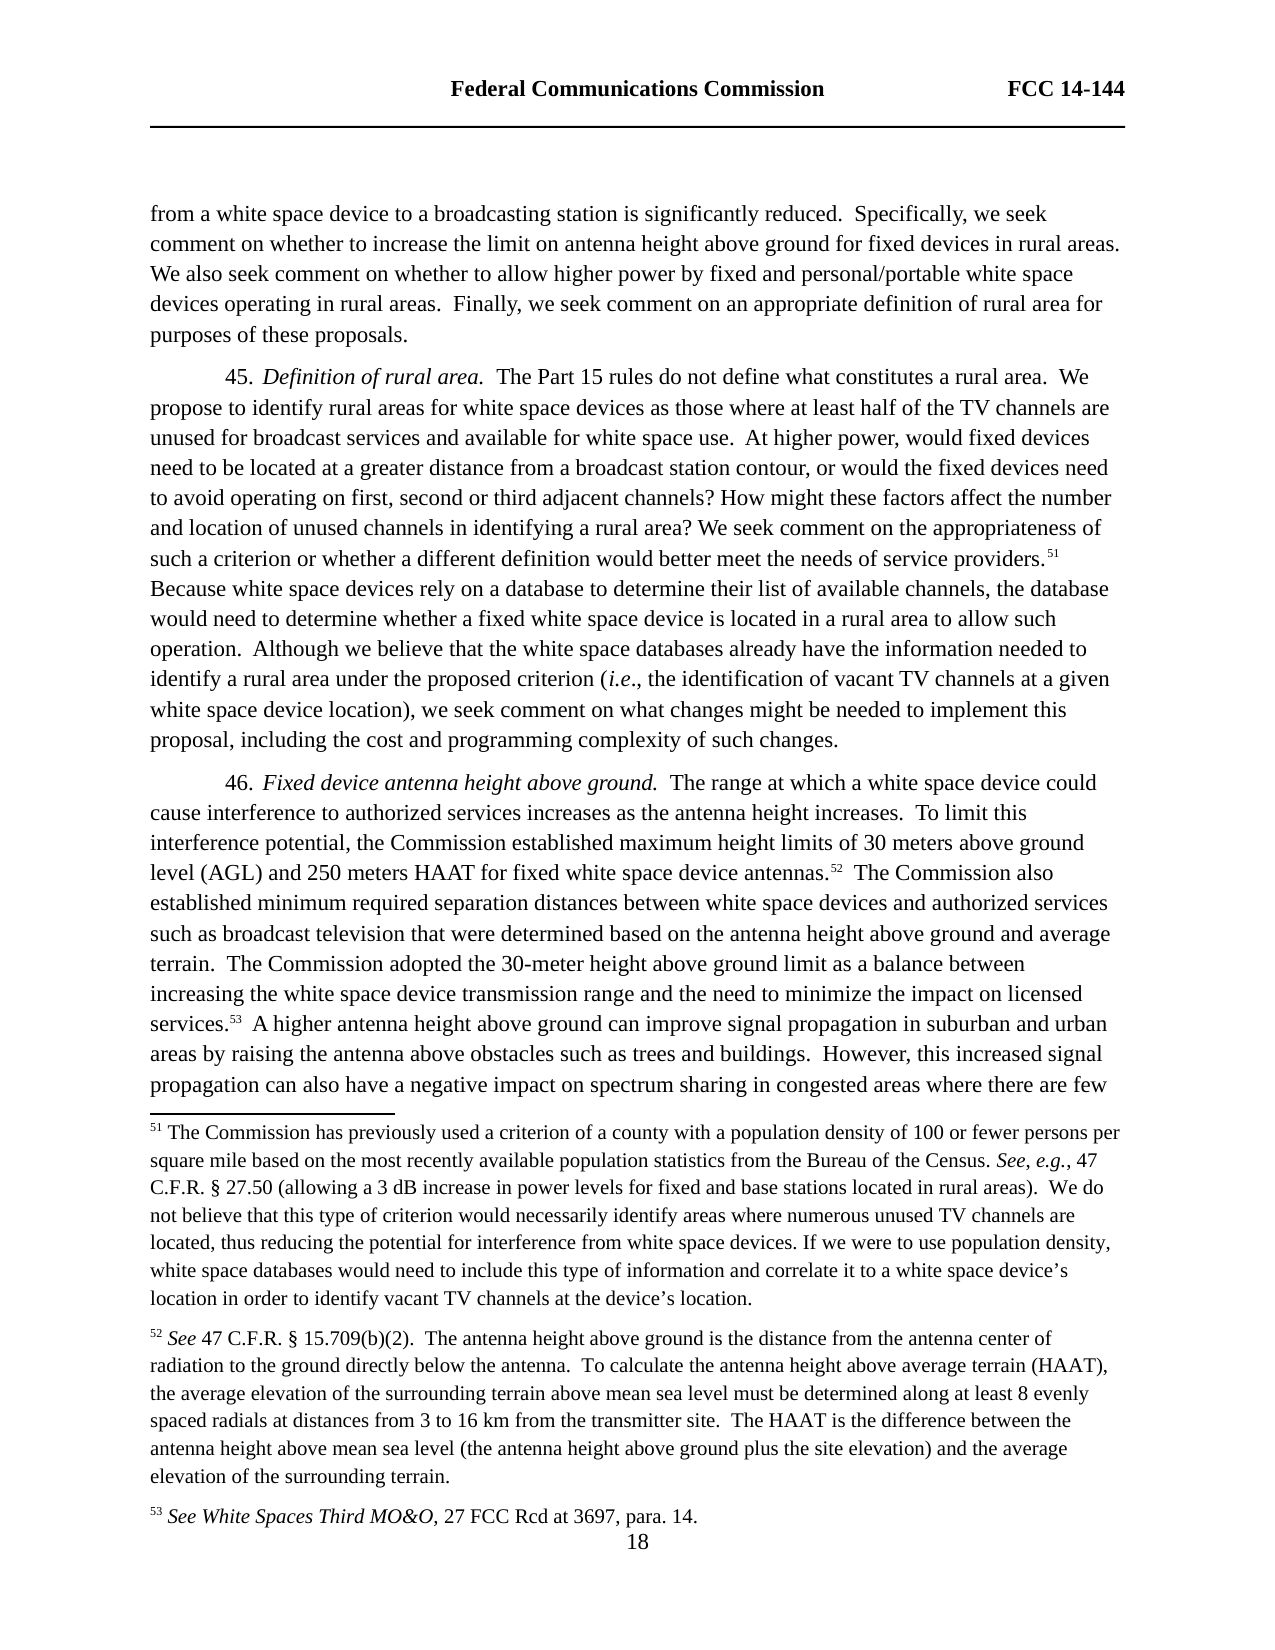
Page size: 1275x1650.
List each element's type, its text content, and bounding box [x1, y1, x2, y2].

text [150, 200, 1125, 347]
text Definition of rural area. The Part 15 rules do not define what constitutes a rural area. We propose to identify rural areas for white space devices as those where at least half of the TV channels are unused for broadcast services and available for white space use. At higher power, would fixed devices need to be located at a greater distance from a broadcast station contour, or would the fixed devices need to avoid operating on first, second or third adjacent channels? How might these factors affect the number and location of unused channels in identifying a rural area? We seek comment on the appropriateness of such a criterion or whether a different definition would better meet the needs of service providers. Because white space devices rely on a database to determine their list of available channels, the database would need to determine whether a fixed white space device is located in a rural area to allow such operation. Although we believe that the white space databases already have the information needed to identify a rural area under the proposed criterion (i.e., the identification of vacant TV channels at a given white space device location), we seek comment on what changes might be needed to implement this proposal, including the cost and programming complexity of such changes. [150, 363, 1125, 752]
text Fixed device antenna height above ground. The range at which a white space device could cause interference to authorized services increases as the antenna height increases. To limit this interference potential, the Commission established maximum height limits of 30 meters above ground level (AGL) and 250 meters HAAT for fixed white space device antennas. The Commission also established minimum required separation distances between white space devices and authorized services such as broadcast television that were determined based on the antenna height above ground and average terrain. The Commission adopted the 30-meter height above ground limit as a balance between increasing the white space device transmission range and the need to minimize the impact on licensed services. A higher antenna height above ground can improve signal propagation in suburban and urban areas by raising the antenna above obstacles such as trees and buildings. However, this increased signal propagation can also have a negative impact on spectrum sharing in congested areas where there are few available channels. The Commission stated that it could revisit the antenna height above ground limit in the future if experience with TV bands devices indicates they could operate at higher antenna heights without causing harmful interference. [150, 768, 1125, 1097]
